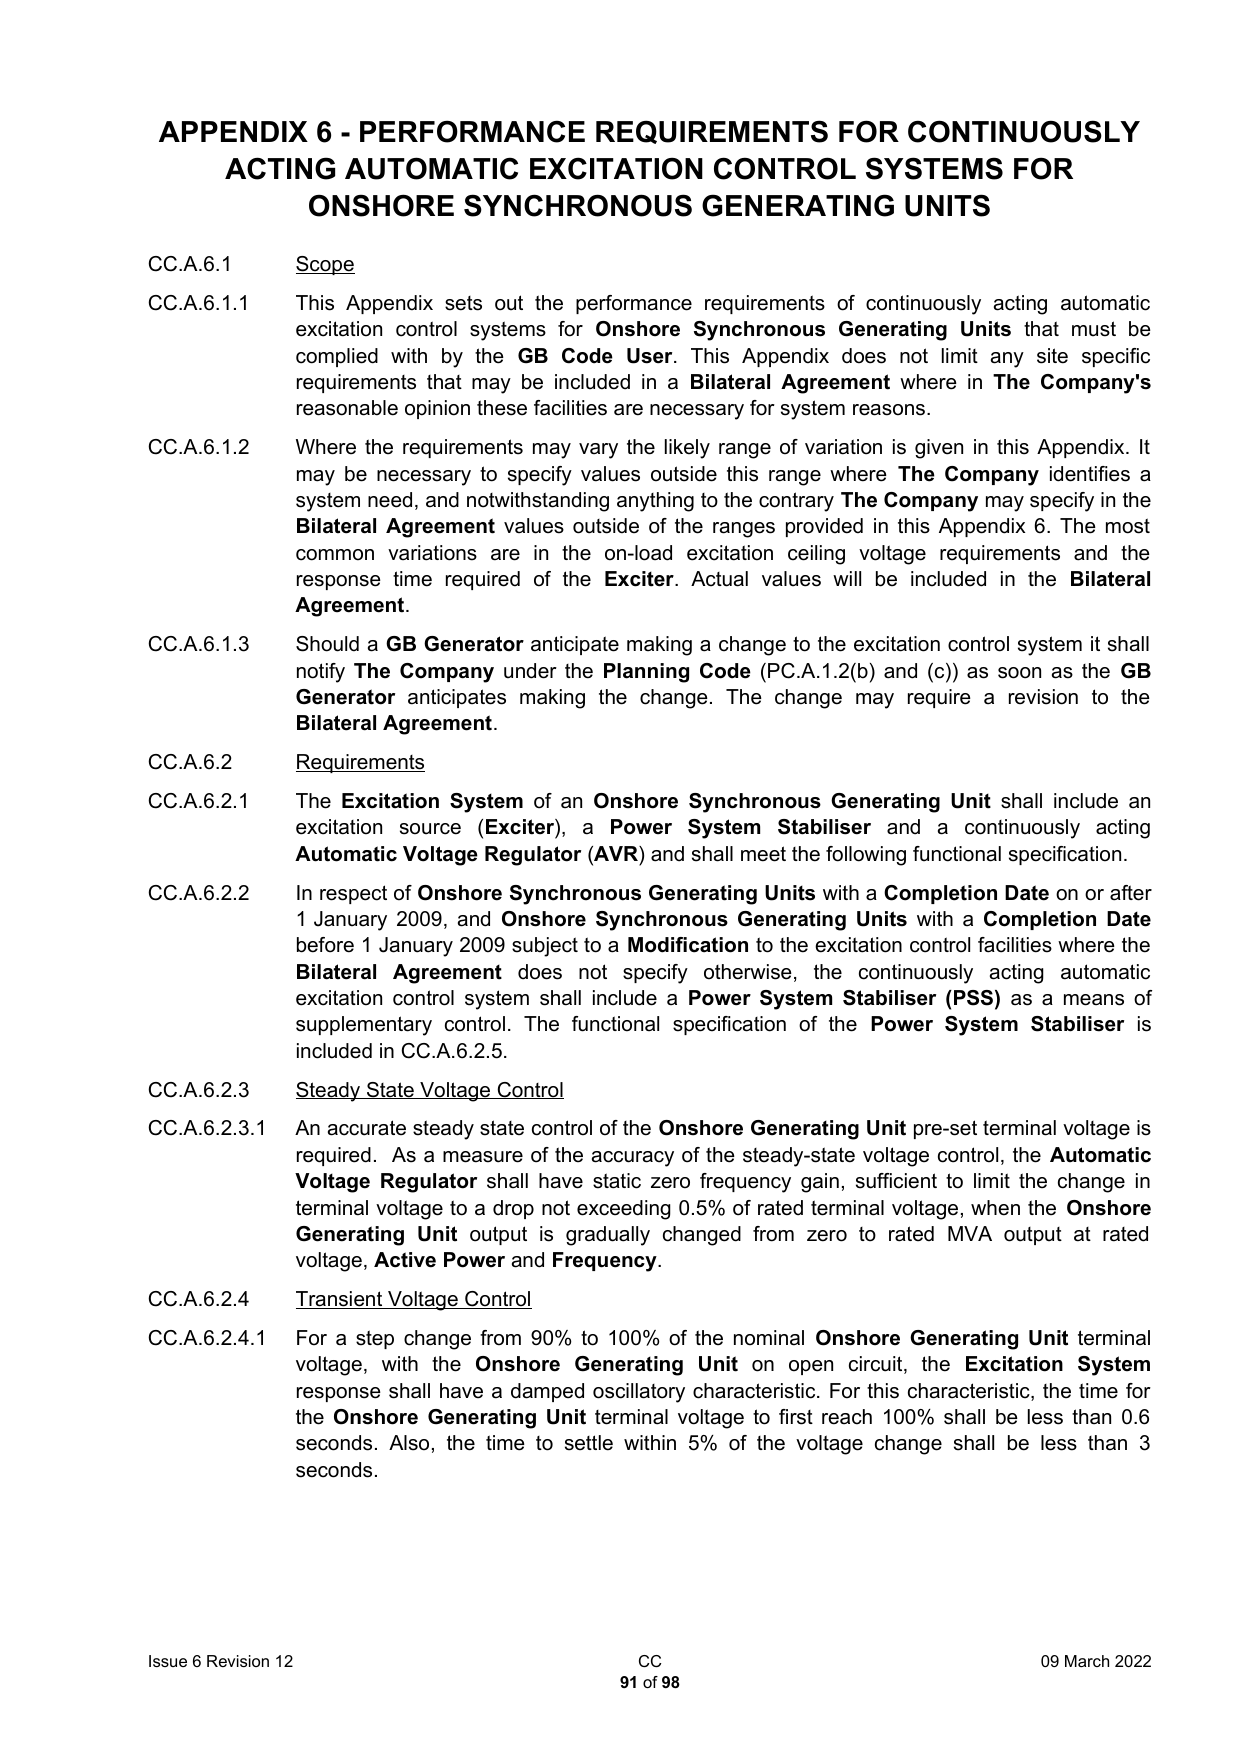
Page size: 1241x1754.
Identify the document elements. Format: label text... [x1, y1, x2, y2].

text CC.A.6.2.3.1 An accurate steady state control of the Onshore Generating Unit pre-set terminal voltage is required. As a measure of the accuracy of the steady-state voltage control, the Automatic Voltage Regulator shall have static zero frequency gain, sufficient to limit the change in terminal voltage to a drop not exceeding 0.5% of rated terminal voltage, when the Onshore Generating Unit output is gradually changed from zero to rated MVA output at rated voltage, Active Power and Frequency. [148, 1116, 1152, 1272]
text CC.A.6.2.4.1 For a step change from 90% to 100% of the nominal Onshore Generating Unit terminal voltage, with the Onshore Generating Unit on open circuit, the Excitation System response shall have a damped oscillatory characteristic. For this characteristic, the time for the Onshore Generating Unit terminal voltage to first reach 100% shall be less than 0.6 seconds. Also, the time to settle within 5% of the voltage change shall be less than 3 seconds. [148, 1326, 1152, 1481]
text APPENDIX 6 - PERFORMANCE REQUIREMENTS FOR CONTINUOUSLY ACTING AUTOMATIC EXCITATION CONTROL SYSTEMS FOR ONSHORE SYNCHRONOUS GENERATING UNITS [148, 115, 1152, 222]
text CC.A.6.2.4 Transient Voltage Control [148, 1287, 1152, 1311]
text CC.A.6.1.2 Where the requirements may vary the likely range of variation is given in this Appendix. It may be necessary to specify values outside this range where The Company identifies a system need, and notwithstanding anything to the contrary The Company may specify in the Bilateral Agreement values outside of the ranges provided in this Appendix 6. The most common variations are in the on-load excitation ceiling voltage requirements and the response time required of the Exciter. Actual values will be included in the Bilateral Agreement. [148, 435, 1152, 617]
text CC.A.6.1.1 This Appendix sets out the performance requirements of continuously acting automatic excitation control systems for Onshore Synchronous Generating Units that must be complied with by the GB Code User. This Appendix does not limit any site specific requirements that may be included in a Bilateral Agreement where in The Company's reasonable opinion these facilities are necessary for system reasons. [148, 291, 1152, 420]
text CC.A.6.2.2 In respect of Onshore Synchronous Generating Units with a Completion Date on or after 1 January 2009, and Onshore Synchronous Generating Units with a Completion Date before 1 January 2009 subject to a Modification to the excitation control facilities where the Bilateral Agreement does not specify otherwise, the continuously acting automatic excitation control system shall include a Power System Stabiliser (PSS) as a means of supplementary control. The functional specification of the Power System Stabiliser is included in CC.A.6.2.5. [148, 880, 1152, 1062]
text CC.A.6.2.1 The Excitation System of an Onshore Synchronous Generating Unit shall include an excitation source (Exciter), a Power System Stabiliser and a continuously acting Automatic Voltage Regulator (AVR) and shall meet the following functional specification. [148, 789, 1152, 866]
text CC.A.6.1.3 Should a GB Generator anticipate making a change to the excitation control system it shall notify The Company under the Planning Code (PC.A.1.2(b) and (c)) as soon as the GB Generator anticipates making the change. The change may require a revision to the Bilateral Agreement. [148, 632, 1152, 735]
text CC.A.6.2.3 Steady State Voltage Control [148, 1077, 1152, 1101]
text CC.A.6.1 Scope [148, 252, 1152, 276]
text CC.A.6.2 Requirements [148, 750, 1152, 774]
